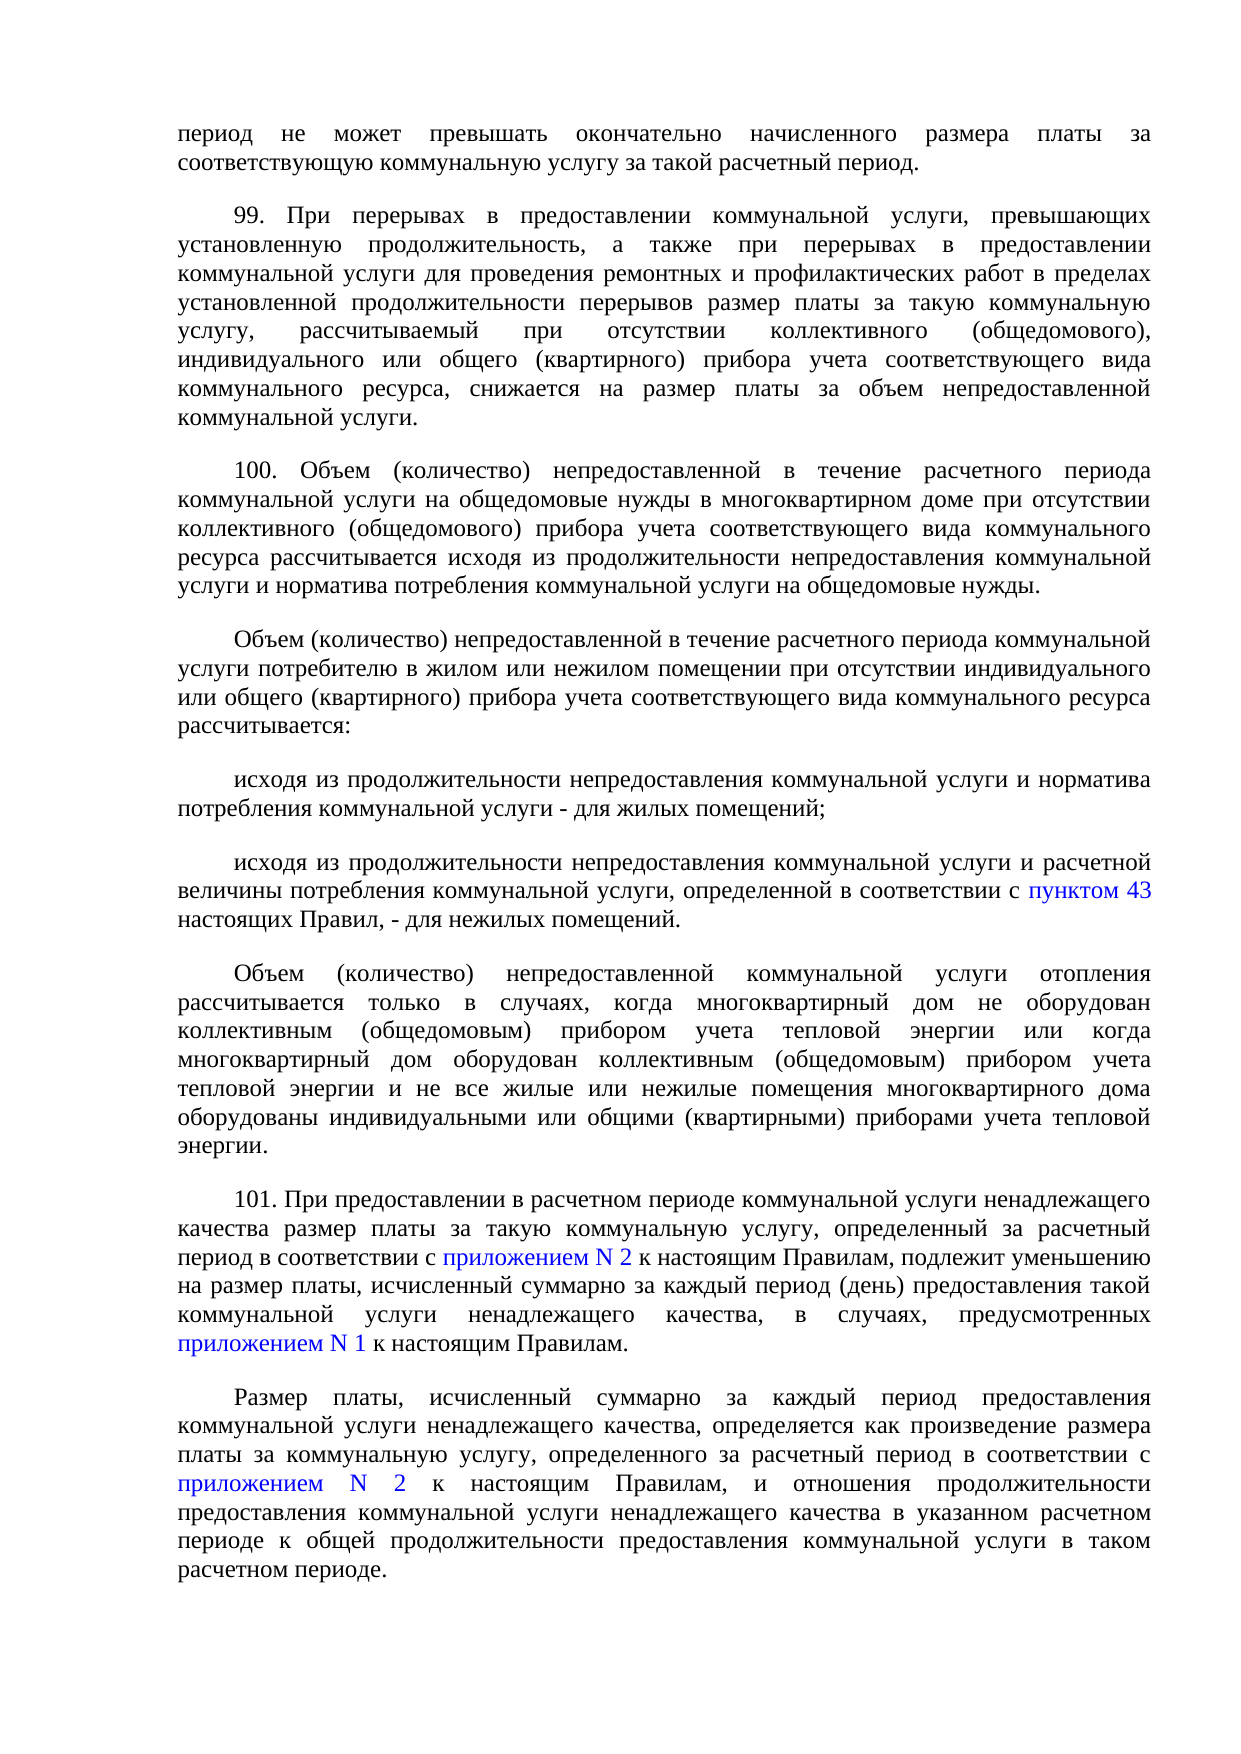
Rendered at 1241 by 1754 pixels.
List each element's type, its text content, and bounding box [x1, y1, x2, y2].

text Объем (количество) непредоставленной в течение расчетного периода коммунальной услуги потребителю в жилом или нежилом помещении при отсутствии индивидуального или общего (квартирного) прибора учета соответствующего вида коммунального ресурса рассчитывается: [177, 624, 1152, 739]
text исходя из продолжительности непредоставления коммунальной услуги и норматива потребления коммунальной услуги - для жилых помещений; [177, 764, 1152, 822]
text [177, 118, 1152, 176]
text Размер платы, исчисленный суммарно за каждый период предоставления коммунальной услуги ненадлежащего качества, определяется как произведение размера платы за коммунальную услугу, определенного за расчетный период в соответствии с приложением N 2 к настоящим Правилам, и отношения продолжительности предоставления коммунальной услуги ненадлежащего качества в указанном расчетном периоде к общей продолжительности предоставления коммунальной услуги в таком расчетном периоде. [177, 1382, 1152, 1583]
text 100. Объем (количество) непредоставленной в течение расчетного периода коммунальной услуги на общедомовые нужды в многоквартирном доме при отсутствии коллективного (общедомового) прибора учета соответствующего вида коммунального ресурса рассчитывается исходя из продолжительности непредоставления коммунальной услуги и норматива потребления коммунальной услуги на общедомовые нужды. [177, 456, 1152, 599]
text 101. При предоставлении в расчетном периоде коммунальной услуги ненадлежащего качества размер платы за такую коммунальную услугу, определенный за расчетный период в соответствии с приложением N 2 к настоящим Правилам, подлежит уменьшению на размер платы, исчисленный суммарно за каждый период (день) предоставления такой коммунальной услуги ненадлежащего качества, в случаях, предусмотренных приложением N 1 к настоящим Правилам. [177, 1184, 1152, 1357]
text Объем (количество) непредоставленной коммунальной услуги отопления рассчитывается только в случаях, когда многоквартирный дом не оборудован коллективным (общедомовым) прибором учета тепловой энергии или когда многоквартирный дом оборудован коллективным (общедомовым) прибором учета тепловой энергии и не все жилые или нежилые помещения многоквартирного дома оборудованы индивидуальными или общими (квартирными) приборами учета тепловой энергии. [177, 958, 1152, 1159]
text исходя из продолжительности непредоставления коммунальной услуги и расчетной величины потребления коммунальной услуги, определенной в соответствии с пунктом 43 настоящих Правил, - для нежилых помещений. [177, 847, 1152, 933]
text 99. При перерывах в предоставлении коммунальной услуги, превышающих установленную продолжительность, а также при перерывах в предоставлении коммунальной услуги для проведения ремонтных и профилактических работ в пределах установленной продолжительности перерывов размер платы за такую коммунальную услугу, рассчитываемый при отсутствии коллективного (общедомового), индивидуального или общего (квартирного) прибора учета соответствующего вида коммунального ресурса, снижается на размер платы за объем непредоставленной коммунальной услуги. [177, 201, 1152, 431]
